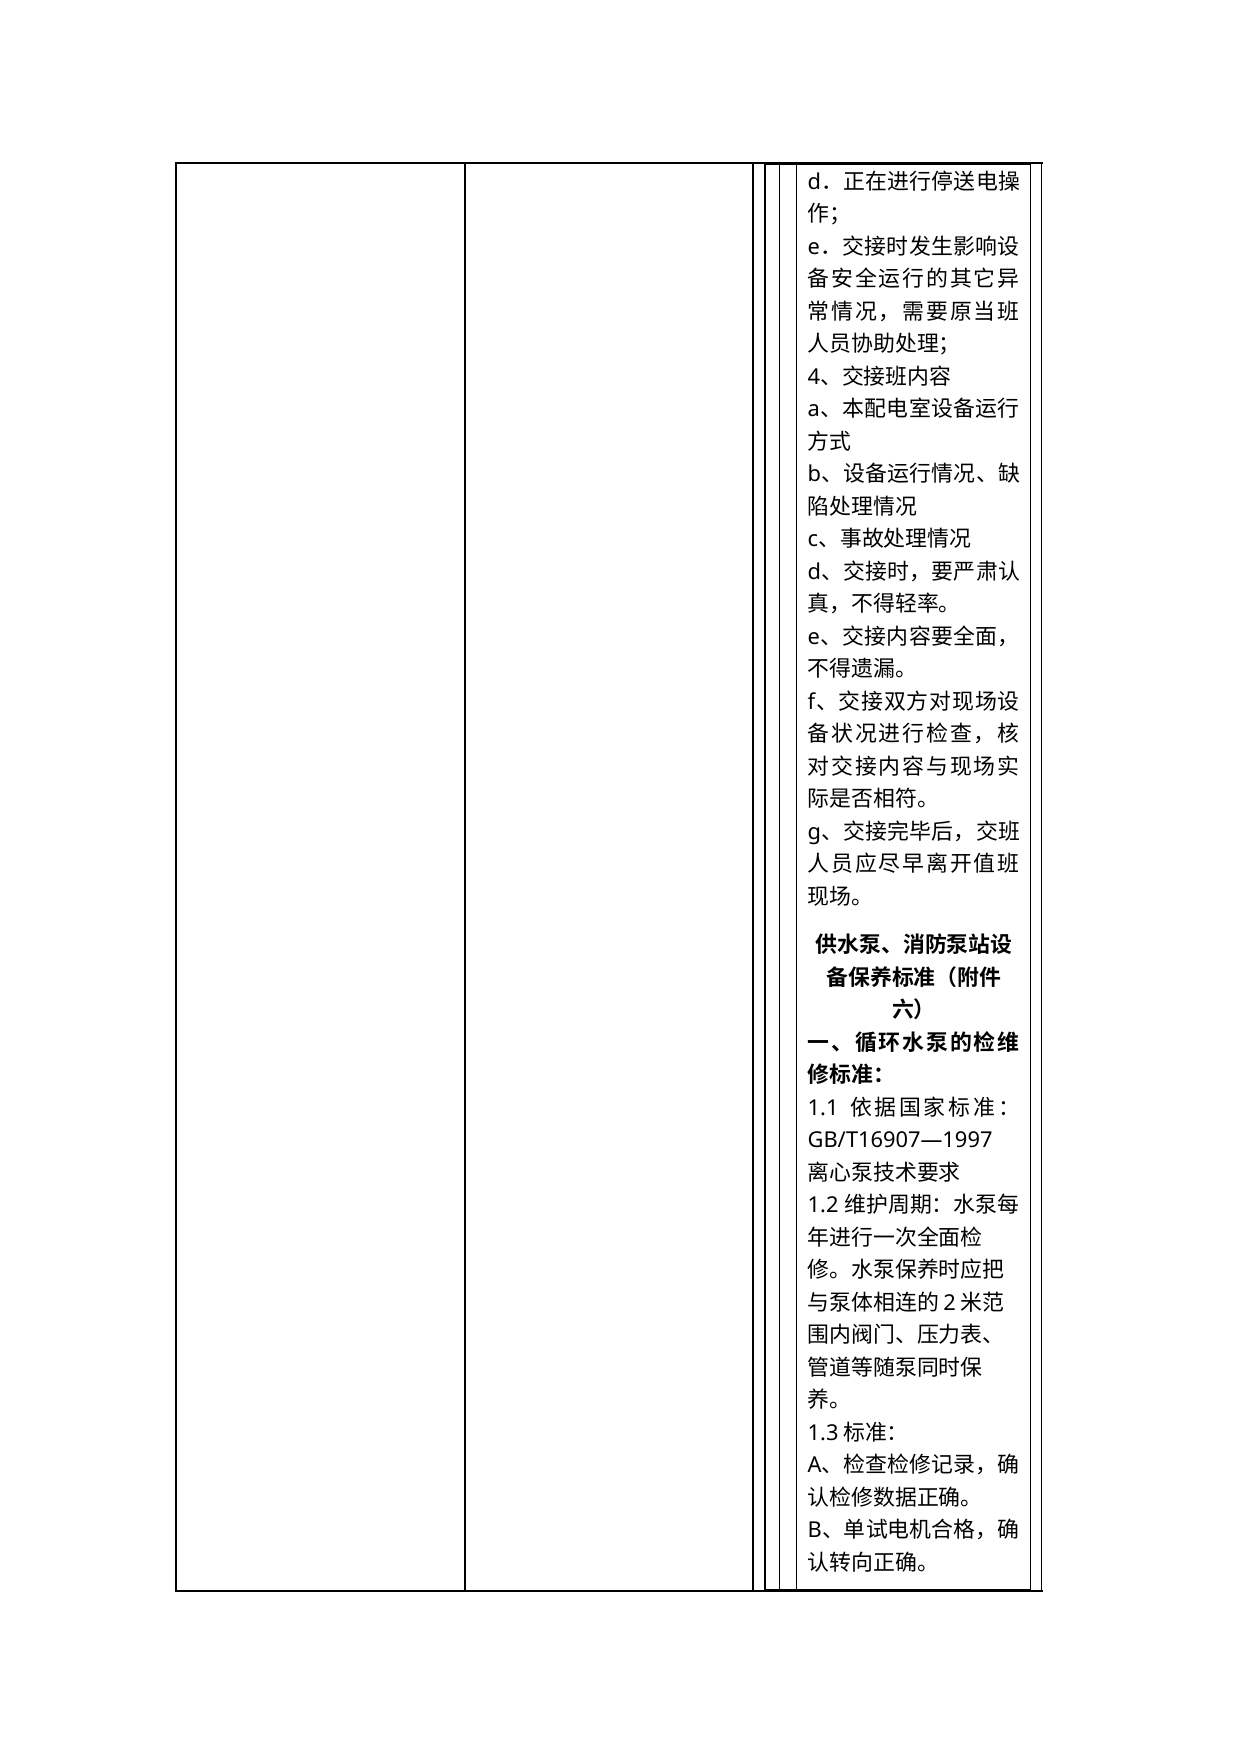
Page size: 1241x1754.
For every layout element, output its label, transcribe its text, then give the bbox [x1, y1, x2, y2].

table_cell 1 [177, 164, 464, 1590]
table_cell [754, 164, 764, 1590]
table_cell [766, 165, 779, 1589]
table_cell [797, 165, 1030, 1589]
table_cell [1031, 164, 1041, 1590]
table_cell [466, 164, 752, 1590]
table_cell [780, 165, 796, 1589]
